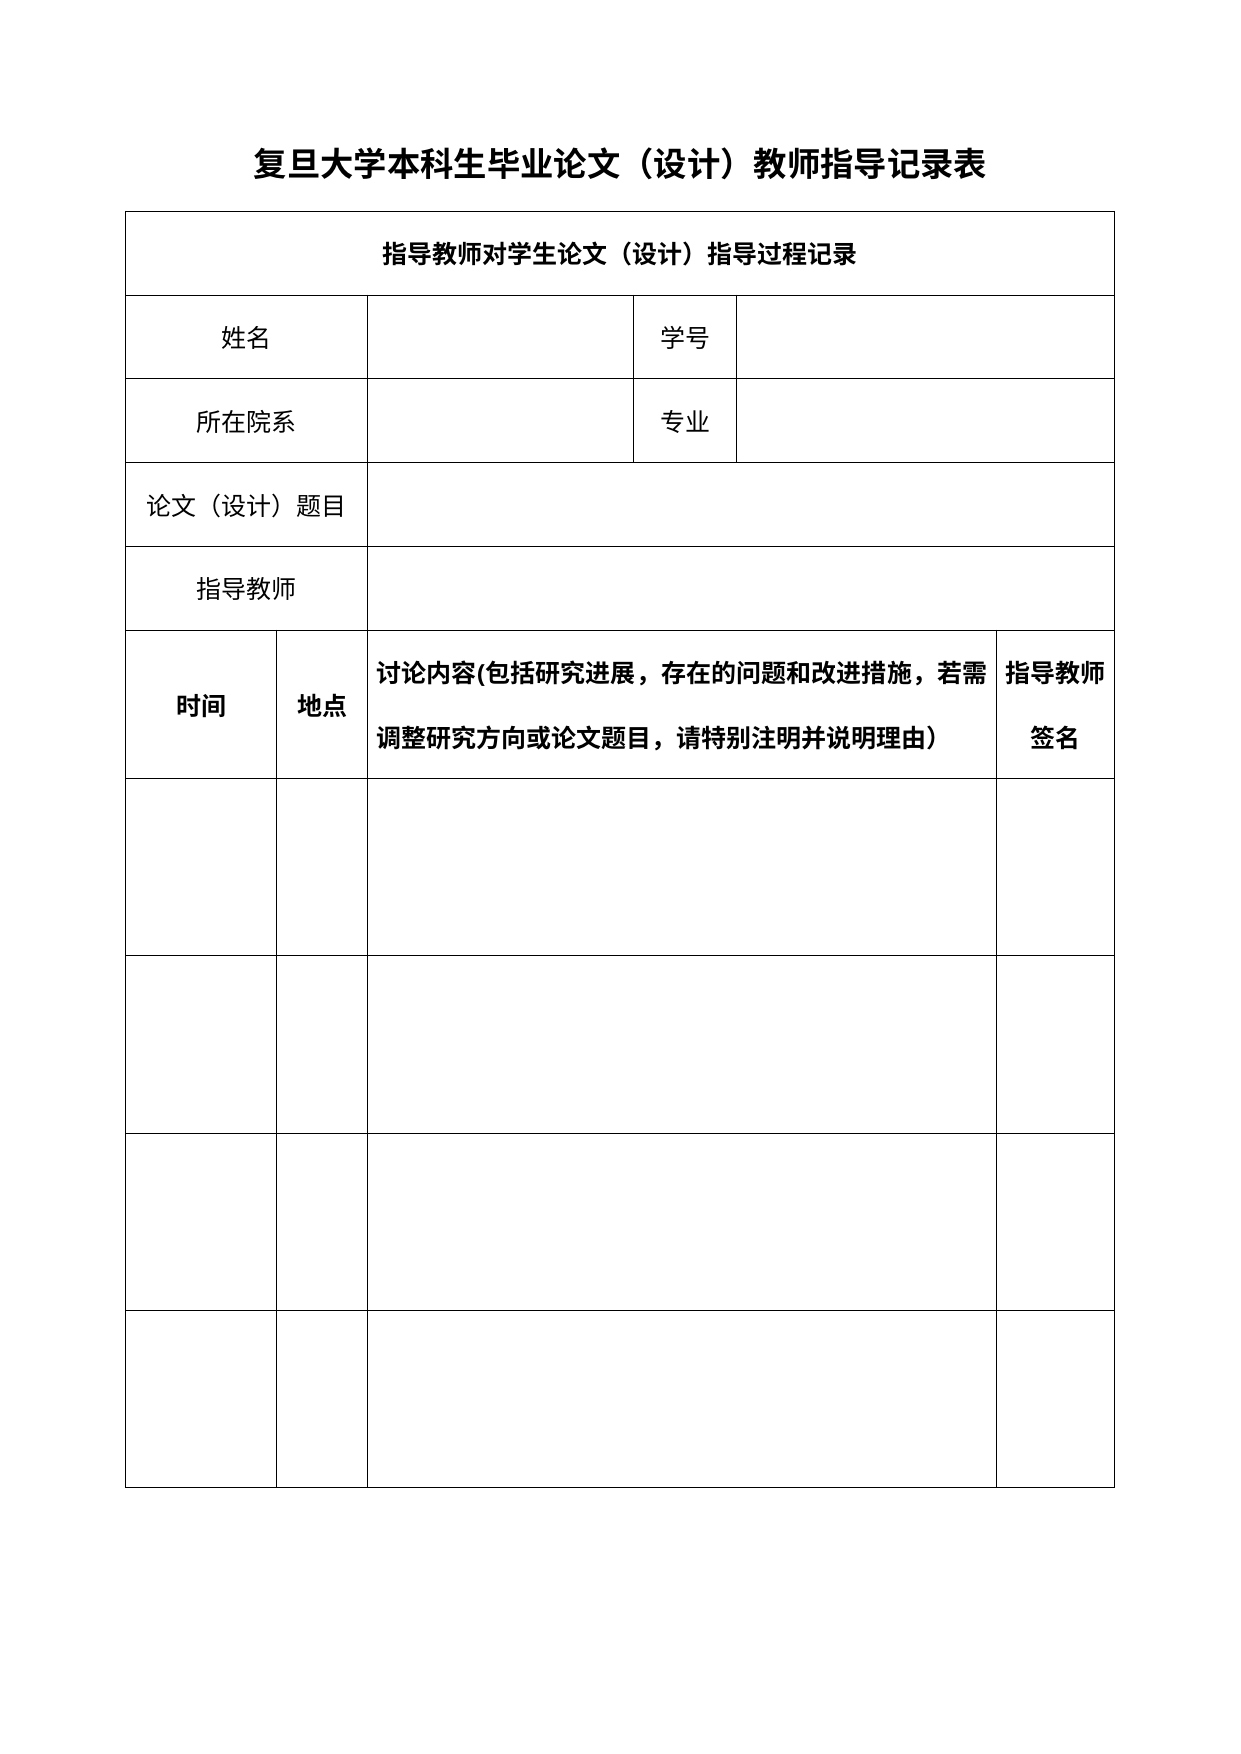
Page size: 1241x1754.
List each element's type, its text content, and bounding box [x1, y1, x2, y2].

table_cell [997, 956, 1114, 1133]
table_cell [997, 1134, 1114, 1310]
table_cell [368, 296, 633, 378]
table_cell 地点 [277, 631, 367, 778]
table_cell [126, 956, 276, 1133]
table_cell 姓名 [126, 296, 367, 378]
table_cell [737, 296, 1114, 378]
table_cell 专业 [634, 379, 736, 462]
table_cell [737, 379, 1114, 462]
table_cell [368, 547, 1114, 629]
table_cell [277, 1134, 367, 1310]
table_cell 所在院系 [126, 379, 367, 462]
table_cell 指导教师 [126, 547, 367, 629]
table_cell 学号 [634, 296, 736, 378]
table_cell [126, 1134, 276, 1310]
table_cell [368, 463, 1114, 546]
text 复旦大学本科生毕业论文（设计）教师指导记录表 [118, 129, 1122, 194]
table_cell [368, 779, 996, 955]
table_cell [368, 1134, 996, 1310]
table_cell [368, 956, 996, 1133]
table_cell 讨论内容(包括研究进展，存在的问题和改进措施，若需调整研究方向或论文题目，请特别注明并说明理由） [368, 631, 996, 778]
table_cell [997, 1311, 1114, 1487]
table_cell [126, 779, 276, 955]
table_cell 论文（设计）题目 [126, 463, 367, 546]
table_cell [277, 1311, 367, 1487]
table_cell 时间 [126, 631, 276, 778]
table_cell 指导教师 签名 [997, 631, 1114, 778]
table_cell [277, 779, 367, 955]
table_header 指导教师对学生论文（设计）指导过程记录 [126, 212, 1114, 294]
table_cell [368, 1311, 996, 1487]
table_cell [997, 779, 1114, 955]
table_cell [368, 379, 633, 462]
table_cell [126, 1311, 276, 1487]
table_cell [277, 956, 367, 1133]
